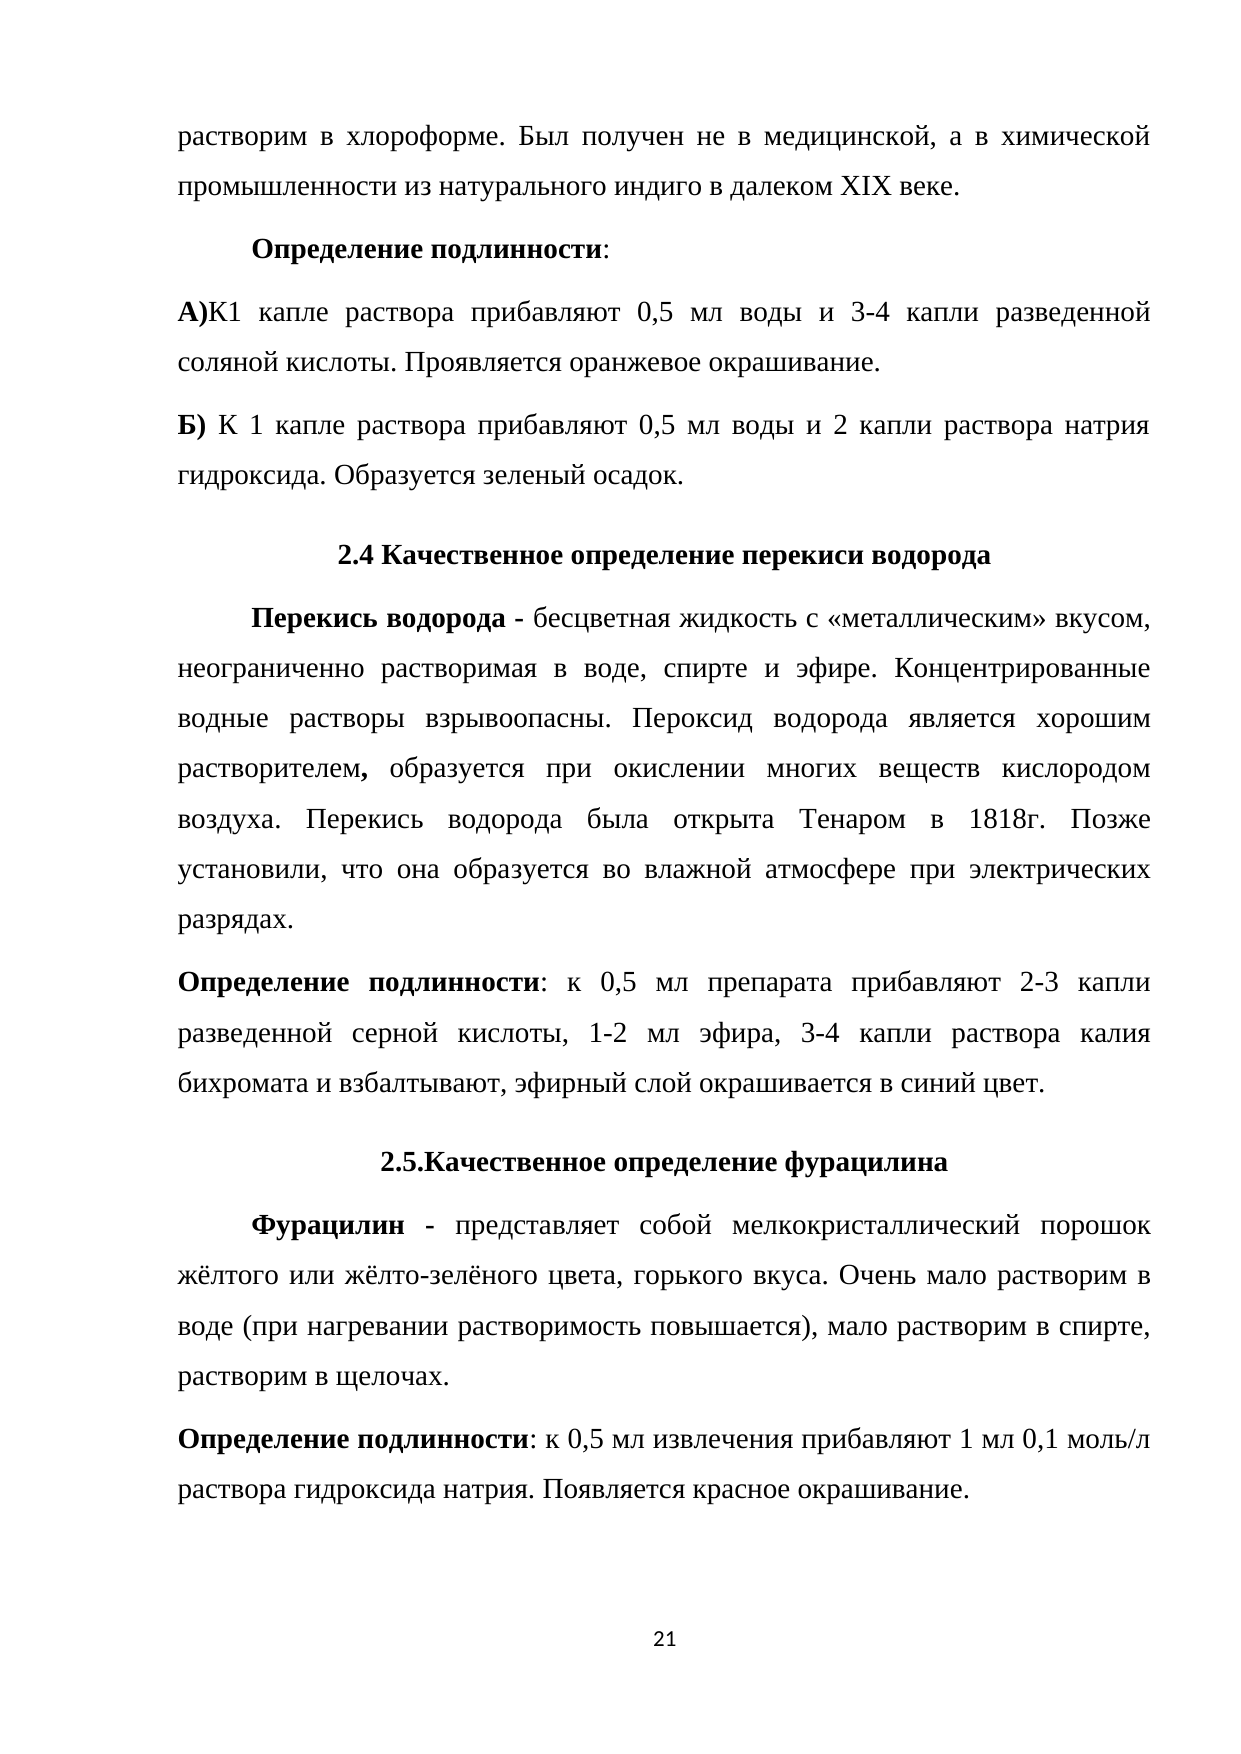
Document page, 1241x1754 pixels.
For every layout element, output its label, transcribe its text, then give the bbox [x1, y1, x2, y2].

text Определение подлинности: [177, 231, 1152, 265]
text А)К1 капле раствора прибавляют 0,5 мл воды и 3-4 капли разведенной соляной кислоты. Проявляется оранжевое окрашивание. [177, 294, 1152, 378]
text Определение подлинности: к 0,5 мл извлечения прибавляют 1 мл 0,1 моль/л раствора гидроксида натрия. Появляется красное окрашивание. [177, 1421, 1152, 1505]
text Фурацилин - представляет собой мелкокристаллический порошок жёлтого или жёлто-зелёного цвета, горького вкуса. Очень мало растворим в воде (при нагревании растворимость повышается), мало растворим в спирте, растворим в щелочах. [177, 1207, 1152, 1392]
subtitle 2.5.Качественное определение фурацилина [177, 1144, 1152, 1178]
subtitle 2.4 Качественное определение перекиси водорода [177, 537, 1152, 571]
text Б) К 1 капле раствора прибавляют 0,5 мл воды и 2 капли раствора натрия гидроксида. Образуется зеленый осадок. [177, 407, 1152, 491]
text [177, 118, 1152, 202]
text Перекись водорода - бесцветная жидкость с «металлическим» вкусом, неограниченно растворимая в воде, спирте и эфире. Концентрированные водные растворы взрывоопасны. Пероксид водорода является хорошим растворителем, образуется при окислении многих веществ кислородом воздуха. Перекись водорода была открыта Тенаром в 1818г. Позже установили, что она образуется во влажной атмосфере при электрических разрядах. [177, 600, 1152, 935]
text Определение подлинности: к 0,5 мл препарата прибавляют 2-3 капли разведенной серной кислоты, 1-2 мл эфира, 3-4 капли раствора калия бихромата и взбалтывают, эфирный слой окрашивается в синий цвет. [177, 964, 1152, 1098]
